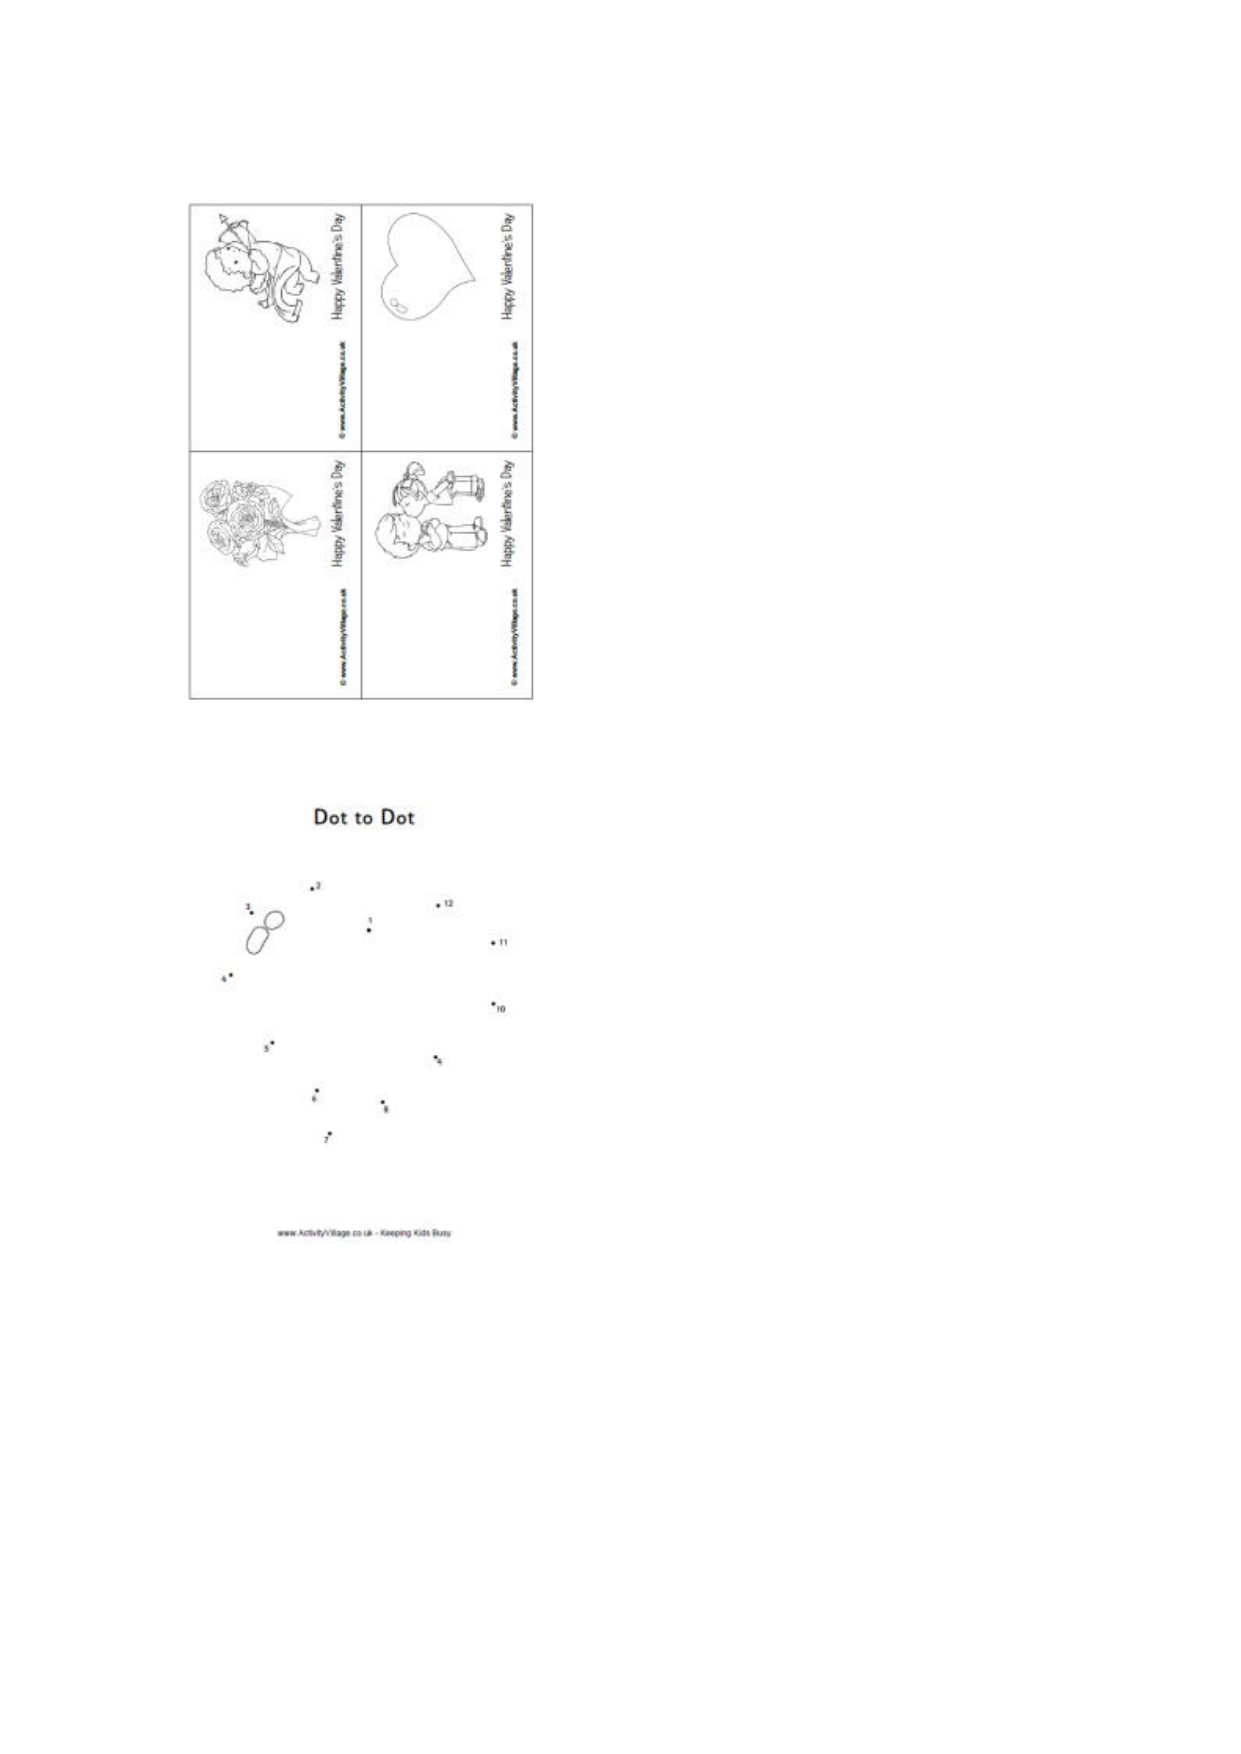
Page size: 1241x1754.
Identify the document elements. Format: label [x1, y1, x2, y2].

picture [187, 202, 535, 703]
picture [187, 755, 539, 1256]
